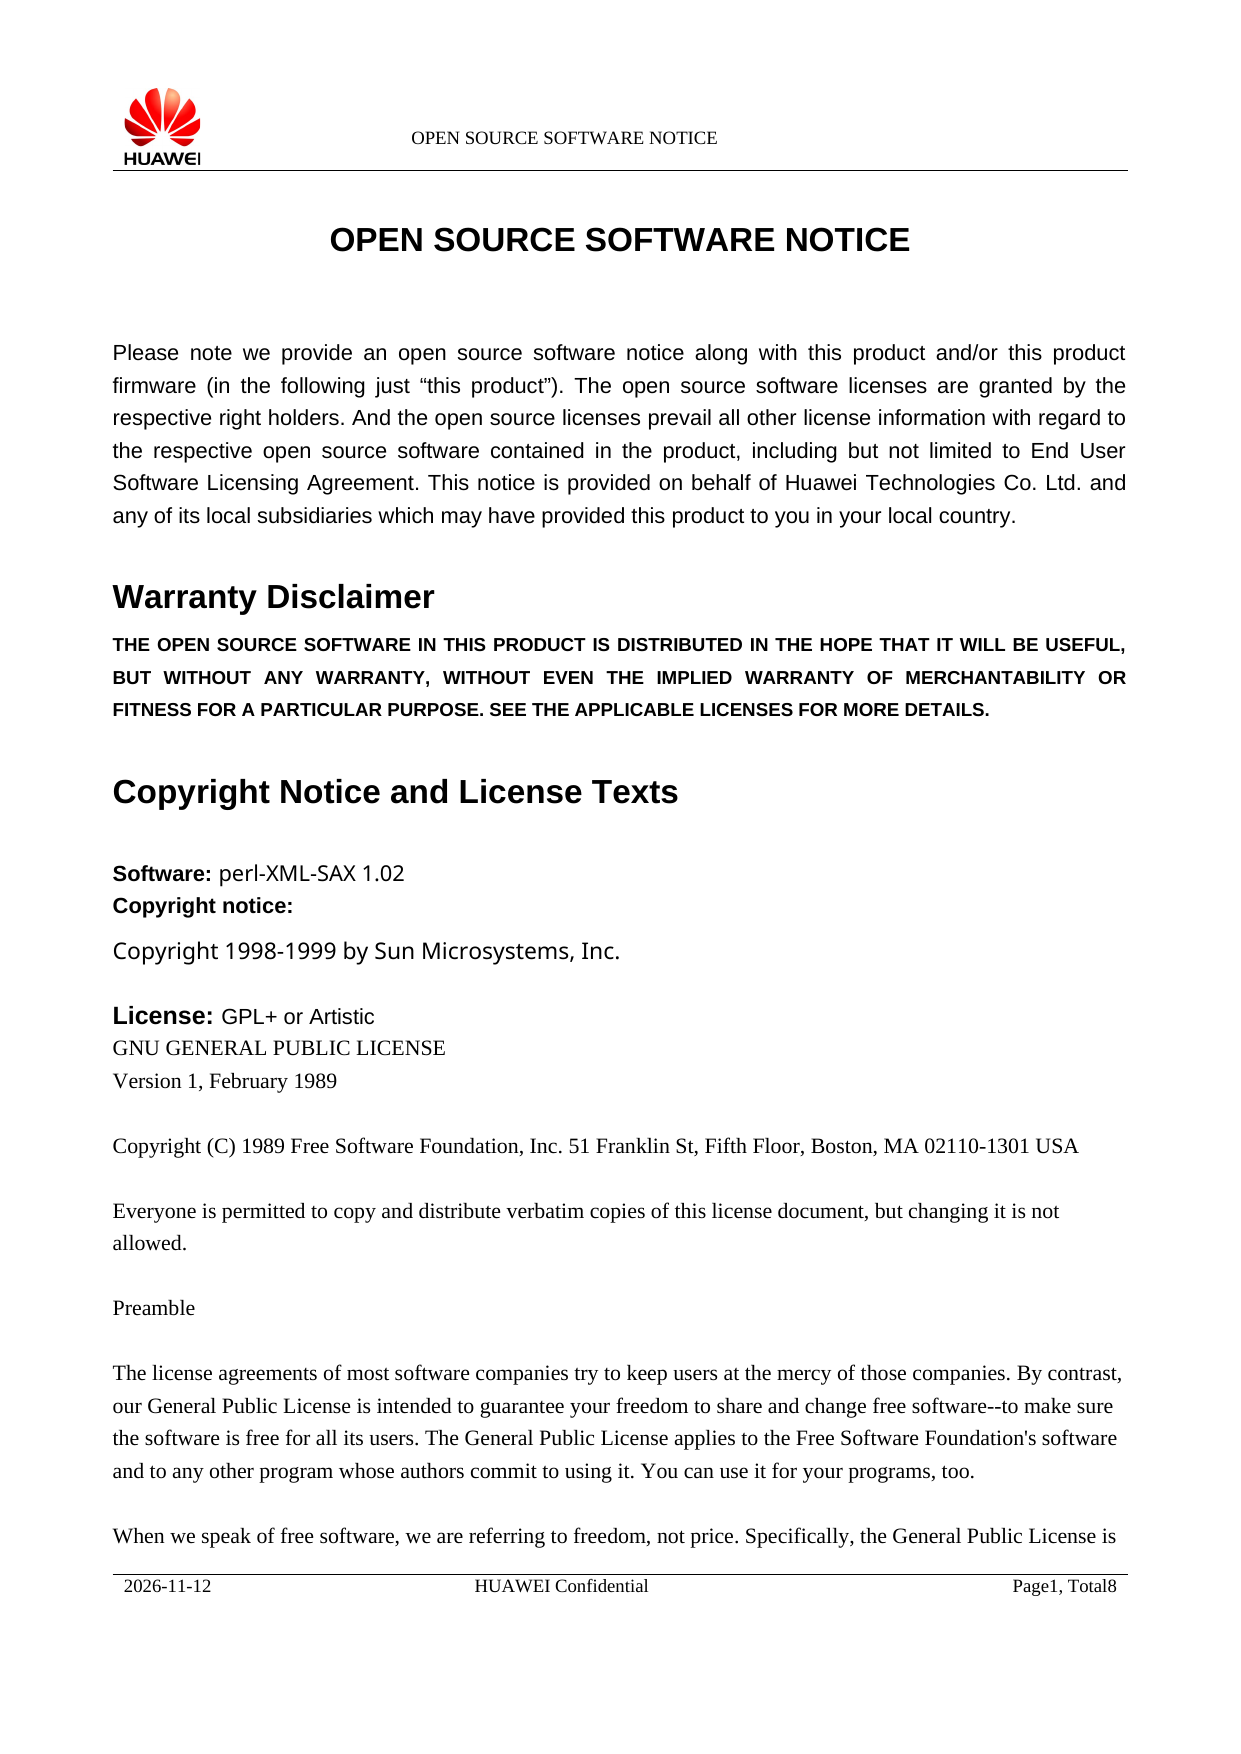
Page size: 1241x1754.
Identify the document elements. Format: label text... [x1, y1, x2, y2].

text License: GPL+ or Artistic [112, 999, 1128, 1031]
title Software: perl-XML-SAX 1.02 [112, 856, 1128, 889]
picture [124, 88, 201, 165]
text Copyright notice: [112, 889, 1128, 921]
text Copyright 1998-1999 by Sun Microsystems, Inc. [112, 934, 1128, 999]
text Please note we provide an open source software notice along with this product and/or this product firmware (in the following just “this product”). The open source software licenses are granted by the respective right holders. And the open source licenses prevail all other license information with regard to the respective open source software contained in the product, including but not limited to End User Software Licensing Agreement. This notice is provided on behalf of Huawei Technologies Co. Ltd. and any of its local subsidiaries which may have provided this product to you in your local country. [112, 336, 1128, 531]
text Warranty Disclaimer [112, 564, 1128, 629]
text OPEN SOURCE SOFTWARE NOTICE [112, 206, 1128, 271]
text Copyright Notice and License Texts [112, 759, 1128, 824]
text The open source software in this product is distributed in the hope that it will be useful, but WITHOUT ANY WARRANTY, without even the implied warranty of MERCHANTABILITY or FITNESS FOR A PARTICULAR PURPOSE. See the applicable licenses for more details. [112, 629, 1128, 726]
